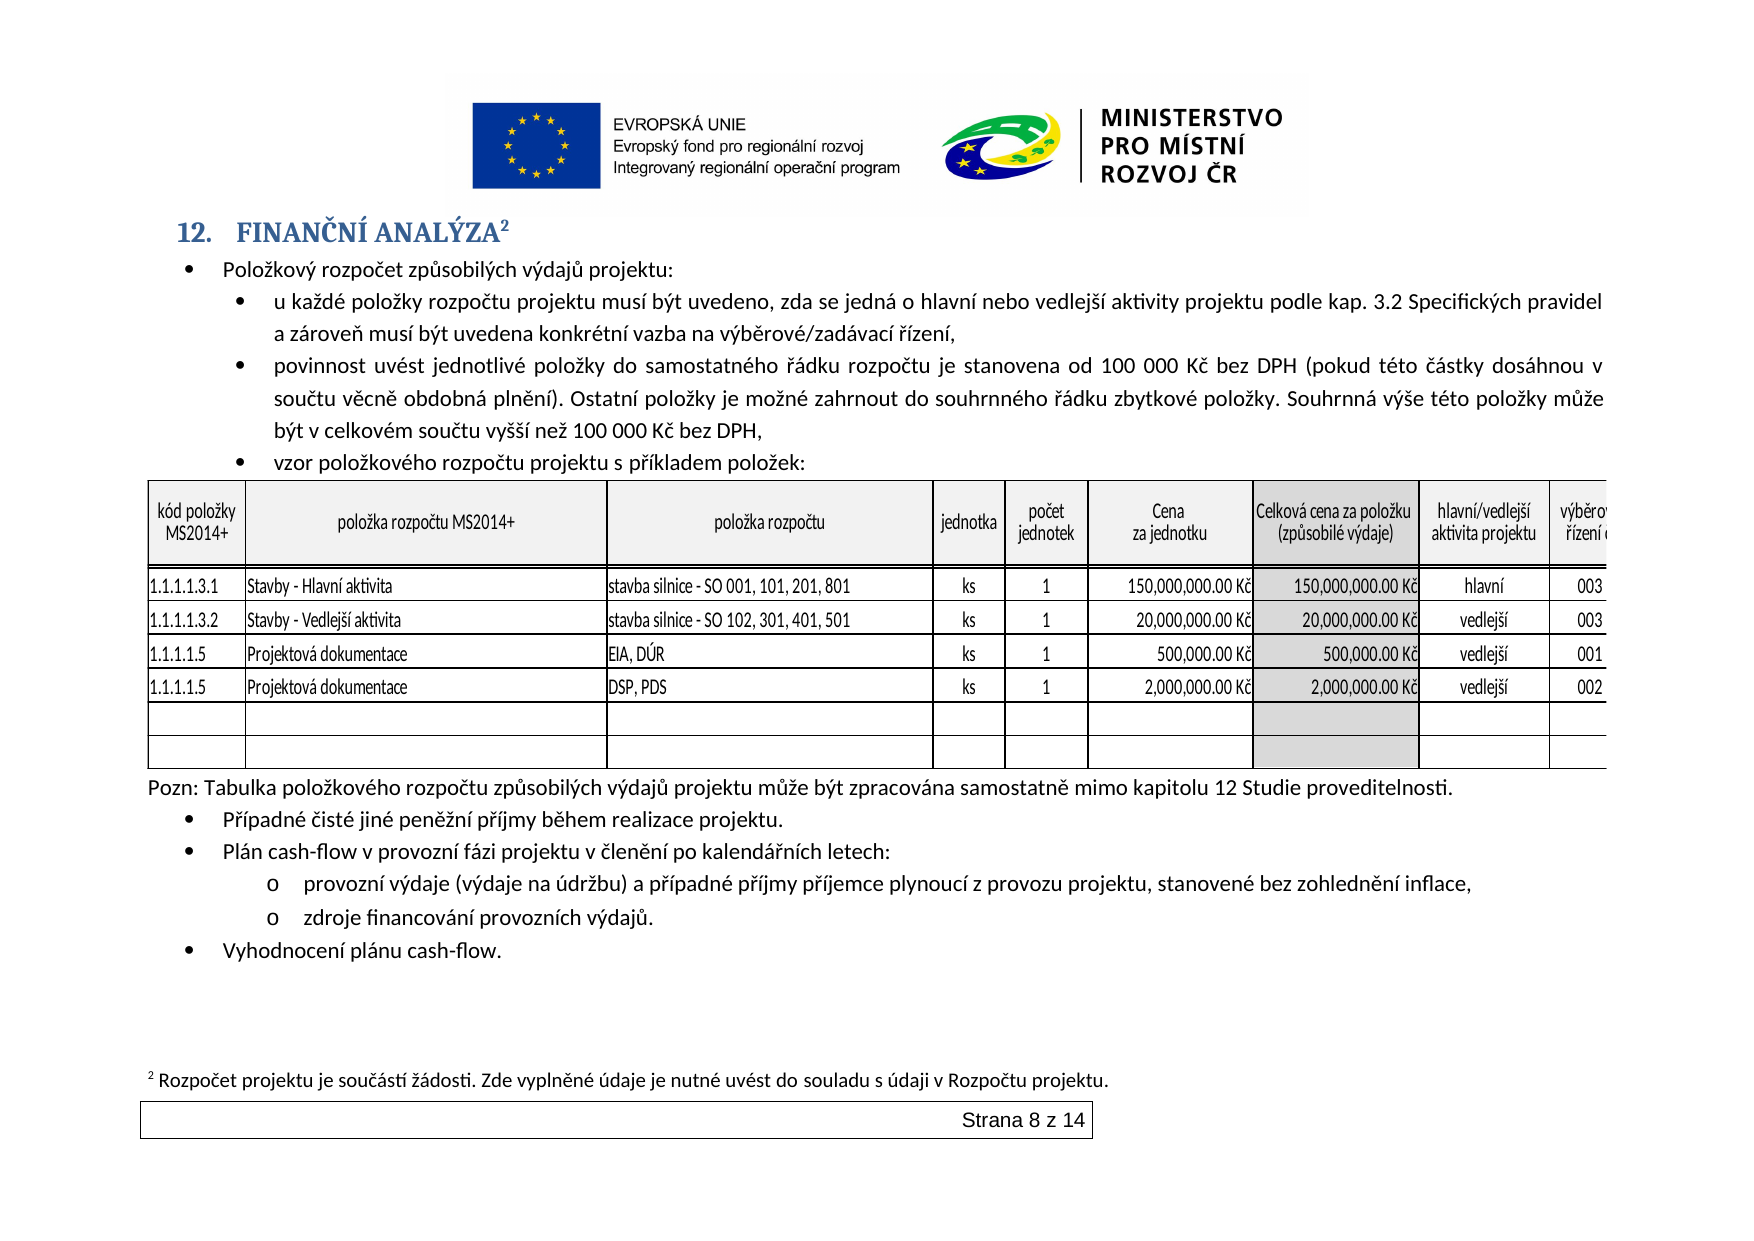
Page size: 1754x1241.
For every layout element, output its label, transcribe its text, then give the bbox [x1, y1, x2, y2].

list Případné čisté jiné peněžní příjmy během realizace projektu. [185, 805, 1606, 833]
list Položkový rozpočet způsobilých výdajů projektu: [185, 255, 1606, 283]
list provozní výdaje (výdaje na údržbu) a případné příjmy příjemce plynoucí z provozu projektu, stanovené bez zohlednění inflace, [266, 869, 1606, 899]
list Plán cash-flow v provozní fázi projektu v členění po kalendářních letech: [185, 837, 1606, 865]
list vzor položkového rozpočtu projektu s příkladem položek: [236, 448, 1606, 476]
picture [444, 73, 1310, 217]
list zdroje financování provozních výdajů. [266, 903, 1606, 932]
subtitle Finanční analýza [177, 217, 1606, 250]
text Pozn: Tabulka položkového rozpočtu způsobilých výdajů projektu může být zpracována samostatně mimo kapitolu 12 Studie proveditelnosti. [148, 773, 1606, 801]
list u každé položky rozpočtu projektu musí být uvedeno, zda se jedná o hlavní nebo vedlejší aktivity projektu podle kap. 3.2 Specifických pravidel a zároveň musí být uvedena konkrétní vazba na výběrové/zadávací řízení, [236, 287, 1606, 347]
list povinnost uvést jednotlivé položky do samostatného řádku rozpočtu je stanovena od 100 000 Kč bez DPH (pokud této částky dosáhnou v součtu věcně obdobná plnění). Ostatní položky je možné zahrnout do souhrnného řádku zbytkové položky. Souhrnná výše této položky může být v celkovém součtu vyšší než 100 000 Kč bez DPH, [236, 352, 1606, 444]
list Vyhodnocení plánu cash-flow. [185, 937, 1606, 964]
